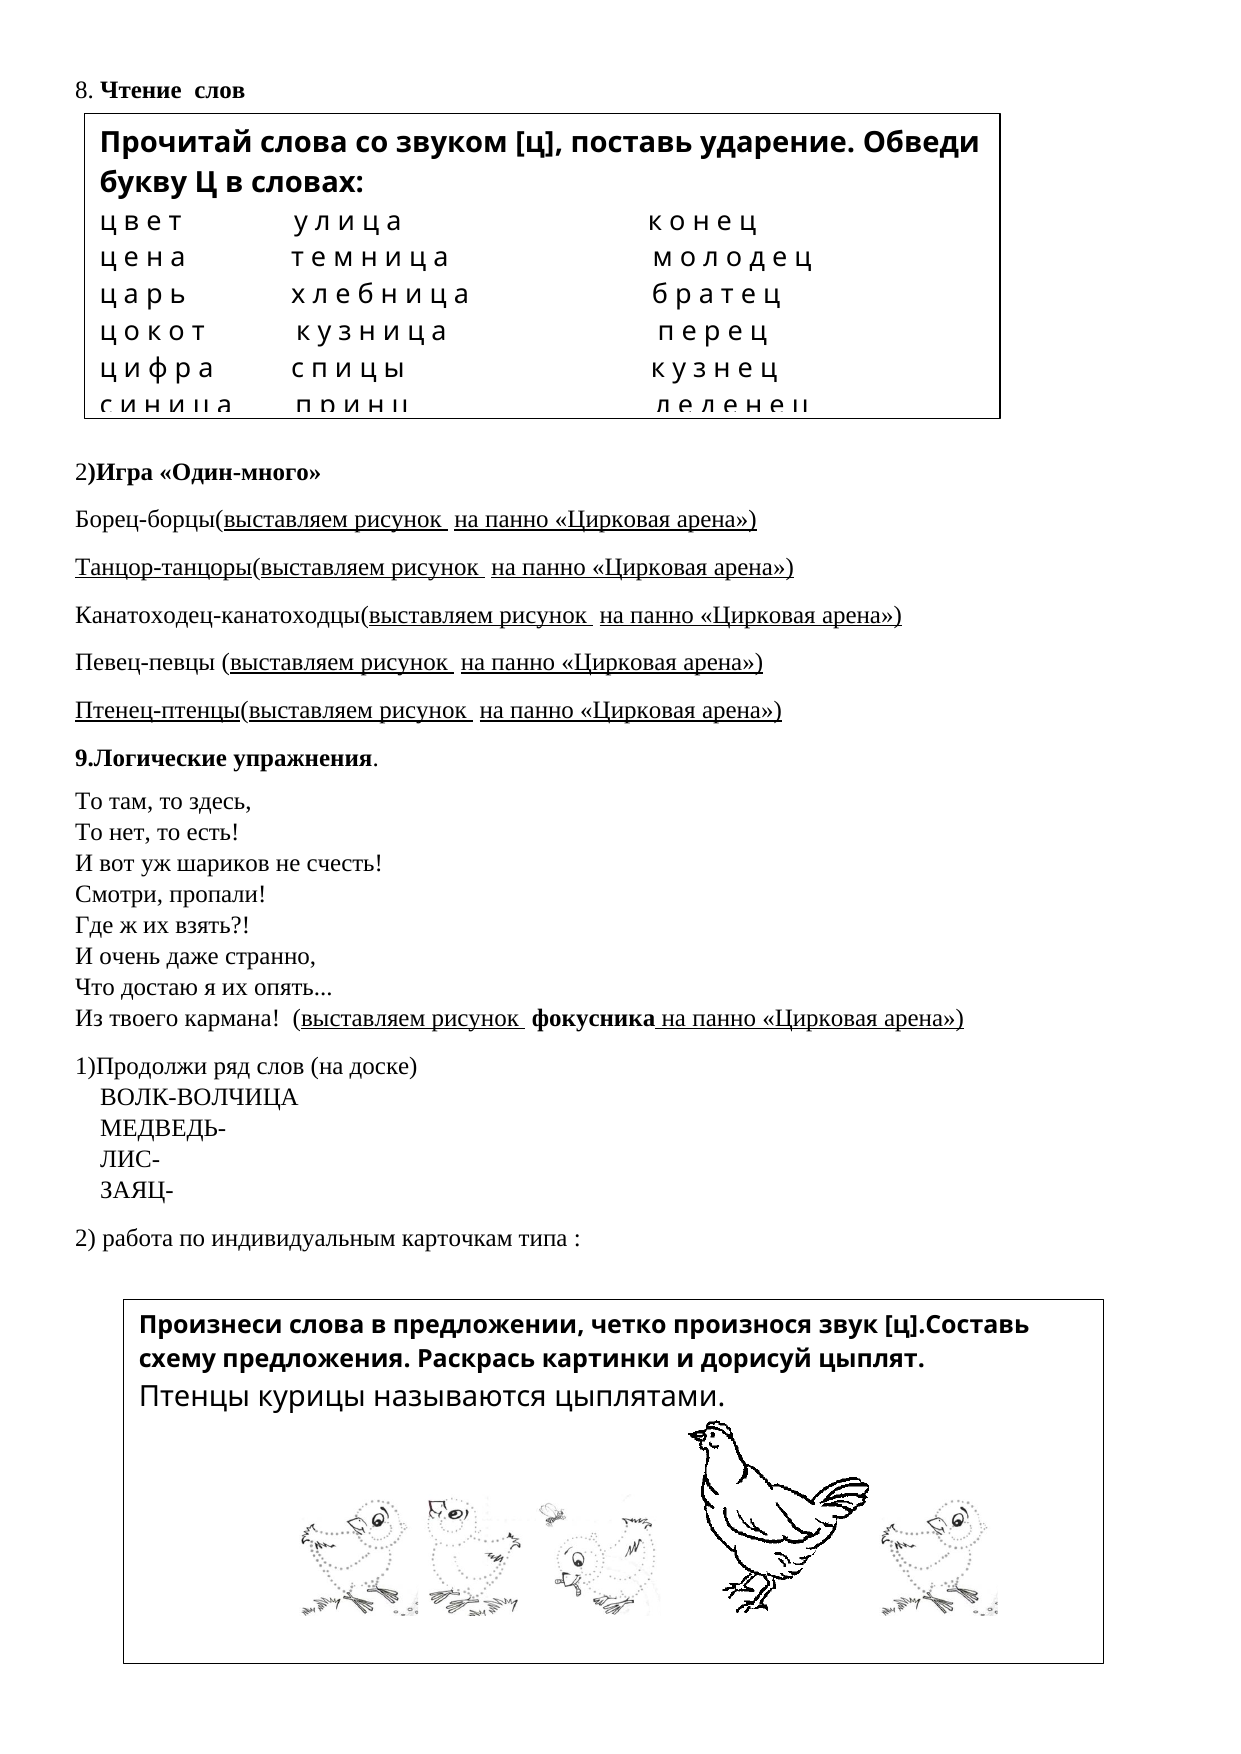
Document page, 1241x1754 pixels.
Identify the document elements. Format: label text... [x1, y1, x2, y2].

picture [294, 1414, 998, 1616]
text 8. Чтение слов [75, 75, 1165, 104]
text 2) работа по индивидуальным карточкам типа : [75, 1223, 1165, 1251]
text То там, то здесь, То нет, то есть! И вот уж шариков не счесть! Смотри, пропали! Где ж их взять?! И очень даже странно, Что достаю я их опять... Из твоего кармана! (выставляем рисунок фокусника на панно «Цирковая арена») [75, 786, 1165, 1032]
text Танцор-танцоры(выставляем рисунок на панно «Цирковая арена») [75, 552, 1165, 581]
text 9.Логические упражнения. [75, 743, 1165, 772]
text Певец-певцы (выставляем рисунок на панно «Цирковая арена») [75, 647, 1165, 676]
text 1)Продолжи ряд слов (на доске) ВОЛК-ВОЛЧИЦА МЕДВЕДЬ- ЛИС- ЗАЯЦ- [75, 1051, 1165, 1204]
text Борец-борцы(выставляем рисунок на панно «Цирковая арена») [75, 504, 1165, 533]
text 2)Игра «Один-много» [75, 457, 1165, 485]
text Птенец-птенцы(выставляем рисунок на панно «Цирковая арена») [75, 695, 1165, 724]
text Канатоходец-канатоходцы(выставляем рисунок на панно «Цирковая арена») [75, 600, 1165, 628]
